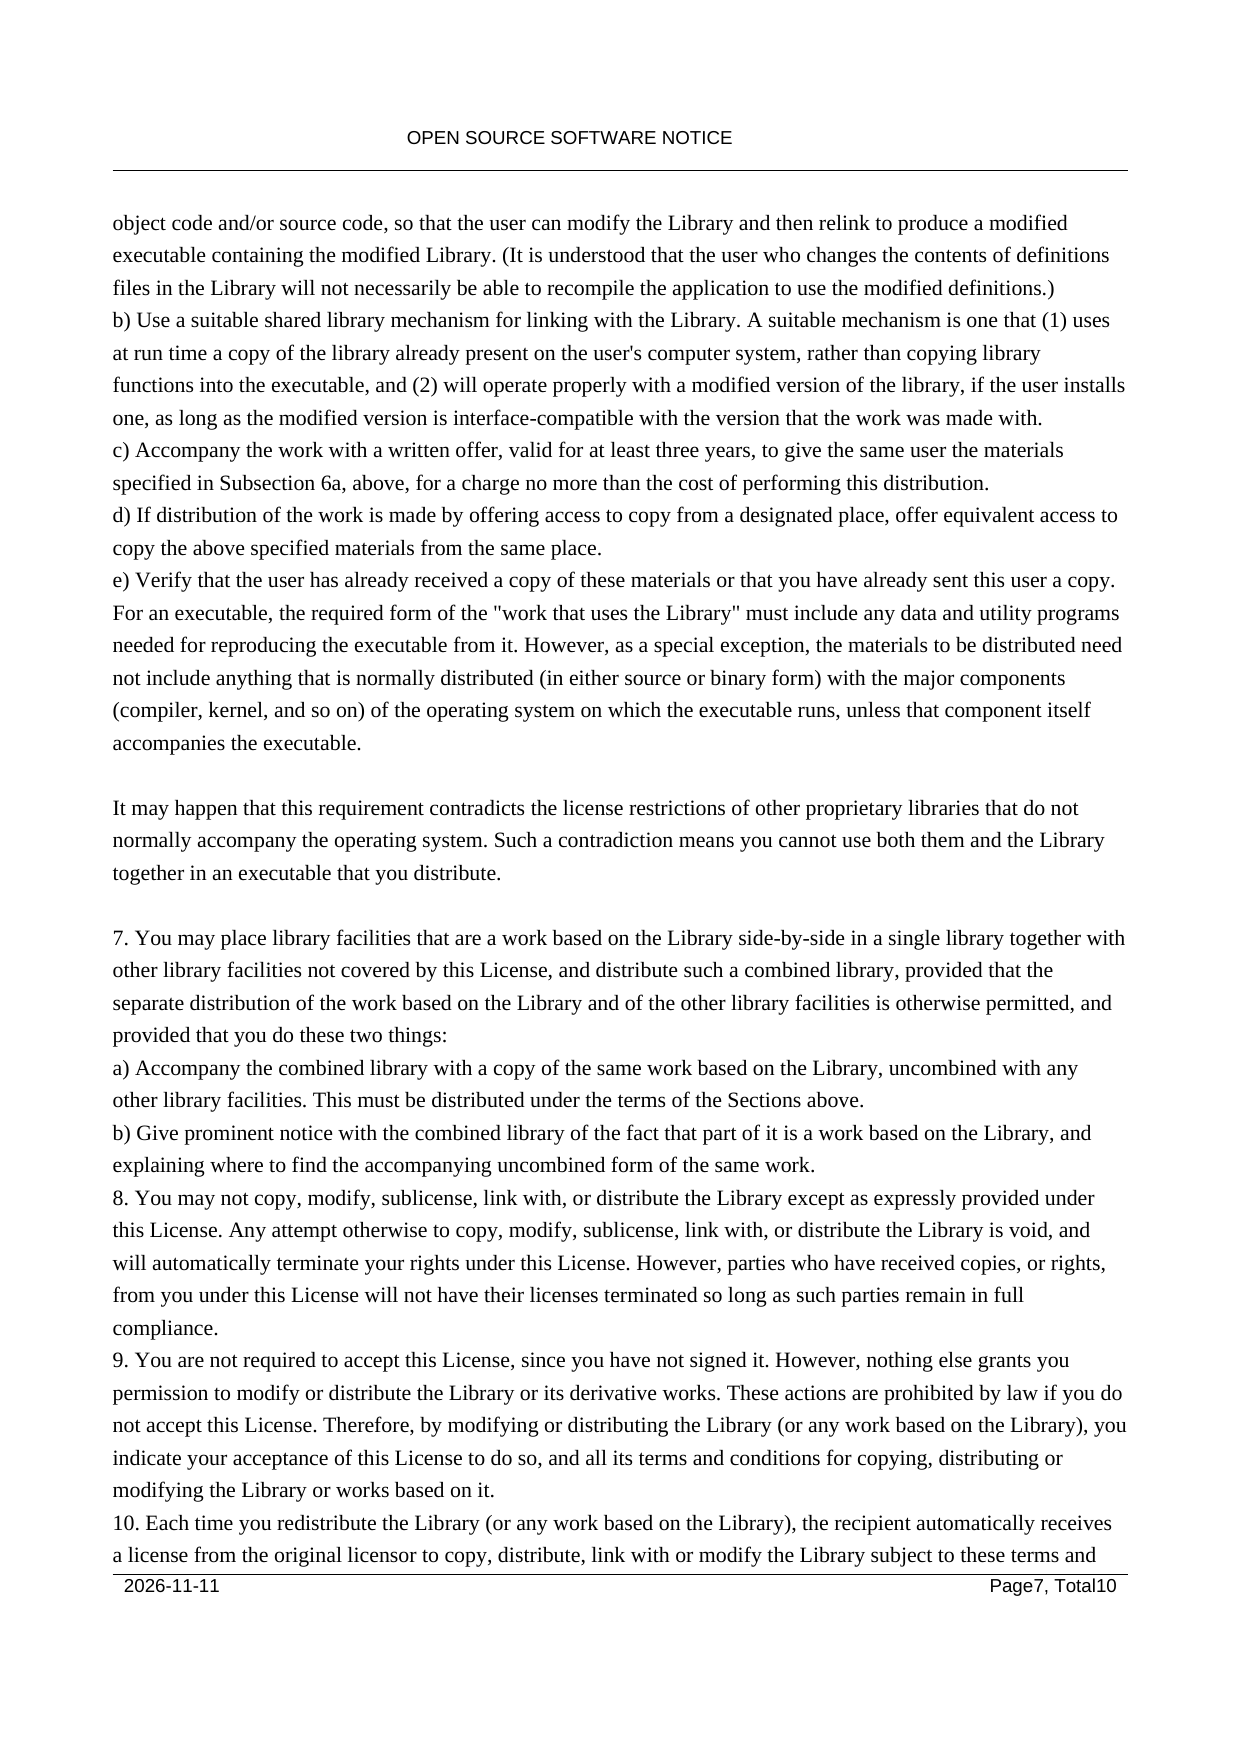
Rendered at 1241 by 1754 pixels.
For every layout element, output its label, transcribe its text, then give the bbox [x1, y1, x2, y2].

text 7. You may place library facilities that are a work based on the Library side-by-side in a single library together with other library facilities not covered by this License, and distribute such a combined library, provided that the separate distribution of the work based on the Library and of the other library facilities is otherwise permitted, and provided that you do these two things: [112, 921, 1128, 1051]
text d) If distribution of the work is made by offering access to copy from a designated place, offer equivalent access to copy the above specified materials from the same place. [112, 499, 1128, 564]
text b) Give prominent notice with the combined library of the fact that part of it is a work based on the Library, and explaining where to find the accompanying uncombined form of the same work. [112, 1116, 1128, 1181]
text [112, 1506, 1128, 1571]
text For an executable, the required form of the "work that uses the Library" must include any data and utility programs needed for reproducing the executable from it. However, as a special exception, the materials to be distributed need not include anything that is normally distributed (in either source or binary form) with the major components (compiler, kernel, and so on) of the operating system on which the executable runs, unless that component itself accompanies the executable. [112, 596, 1128, 759]
text 8. You may not copy, modify, sublicense, link with, or distribute the Library except as expressly provided under this License. Any attempt otherwise to copy, modify, sublicense, link with, or distribute the Library is void, and will automatically terminate your rights under this License. However, parties who have received copies, or rights, from you under this License will not have their licenses terminated so long as such parties remain in full compliance. [112, 1181, 1128, 1344]
text c) Accompany the work with a written offer, valid for at least three years, to give the same user the materials specified in Subsection 6a, above, for a charge no more than the cost of performing this distribution. [112, 434, 1128, 499]
text It may happen that this requirement contradicts the license restrictions of other proprietary libraries that do not normally accompany the operating system. Such a contradiction means you cannot use both them and the Library together in an executable that you distribute. [112, 791, 1128, 889]
text e) Verify that the user has already received a copy of these materials or that you have already sent this user a copy. [112, 564, 1128, 596]
text 9. You are not required to accept this License, since you have not signed it. However, nothing else grants you permission to modify or distribute the Library or its derivative works. These actions are prohibited by law if you do not accept this License. Therefore, by modifying or distributing the Library (or any work based on the Library), you indicate your acceptance of this License to do so, and all its terms and conditions for copying, distributing or modifying the Library or works based on it. [112, 1344, 1128, 1506]
text b) Use a suitable shared library mechanism for linking with the Library. A suitable mechanism is one that (1) uses at run time a copy of the library already present on the user's computer system, rather than copying library functions into the executable, and (2) will operate properly with a modified version of the library, if the user installs one, as long as the modified version is interface-compatible with the version that the work was made with. [112, 304, 1128, 434]
text a) Accompany the combined library with a copy of the same work based on the Library, uncombined with any other library facilities. This must be distributed under the terms of the Sections above. [112, 1051, 1128, 1116]
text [112, 206, 1128, 304]
